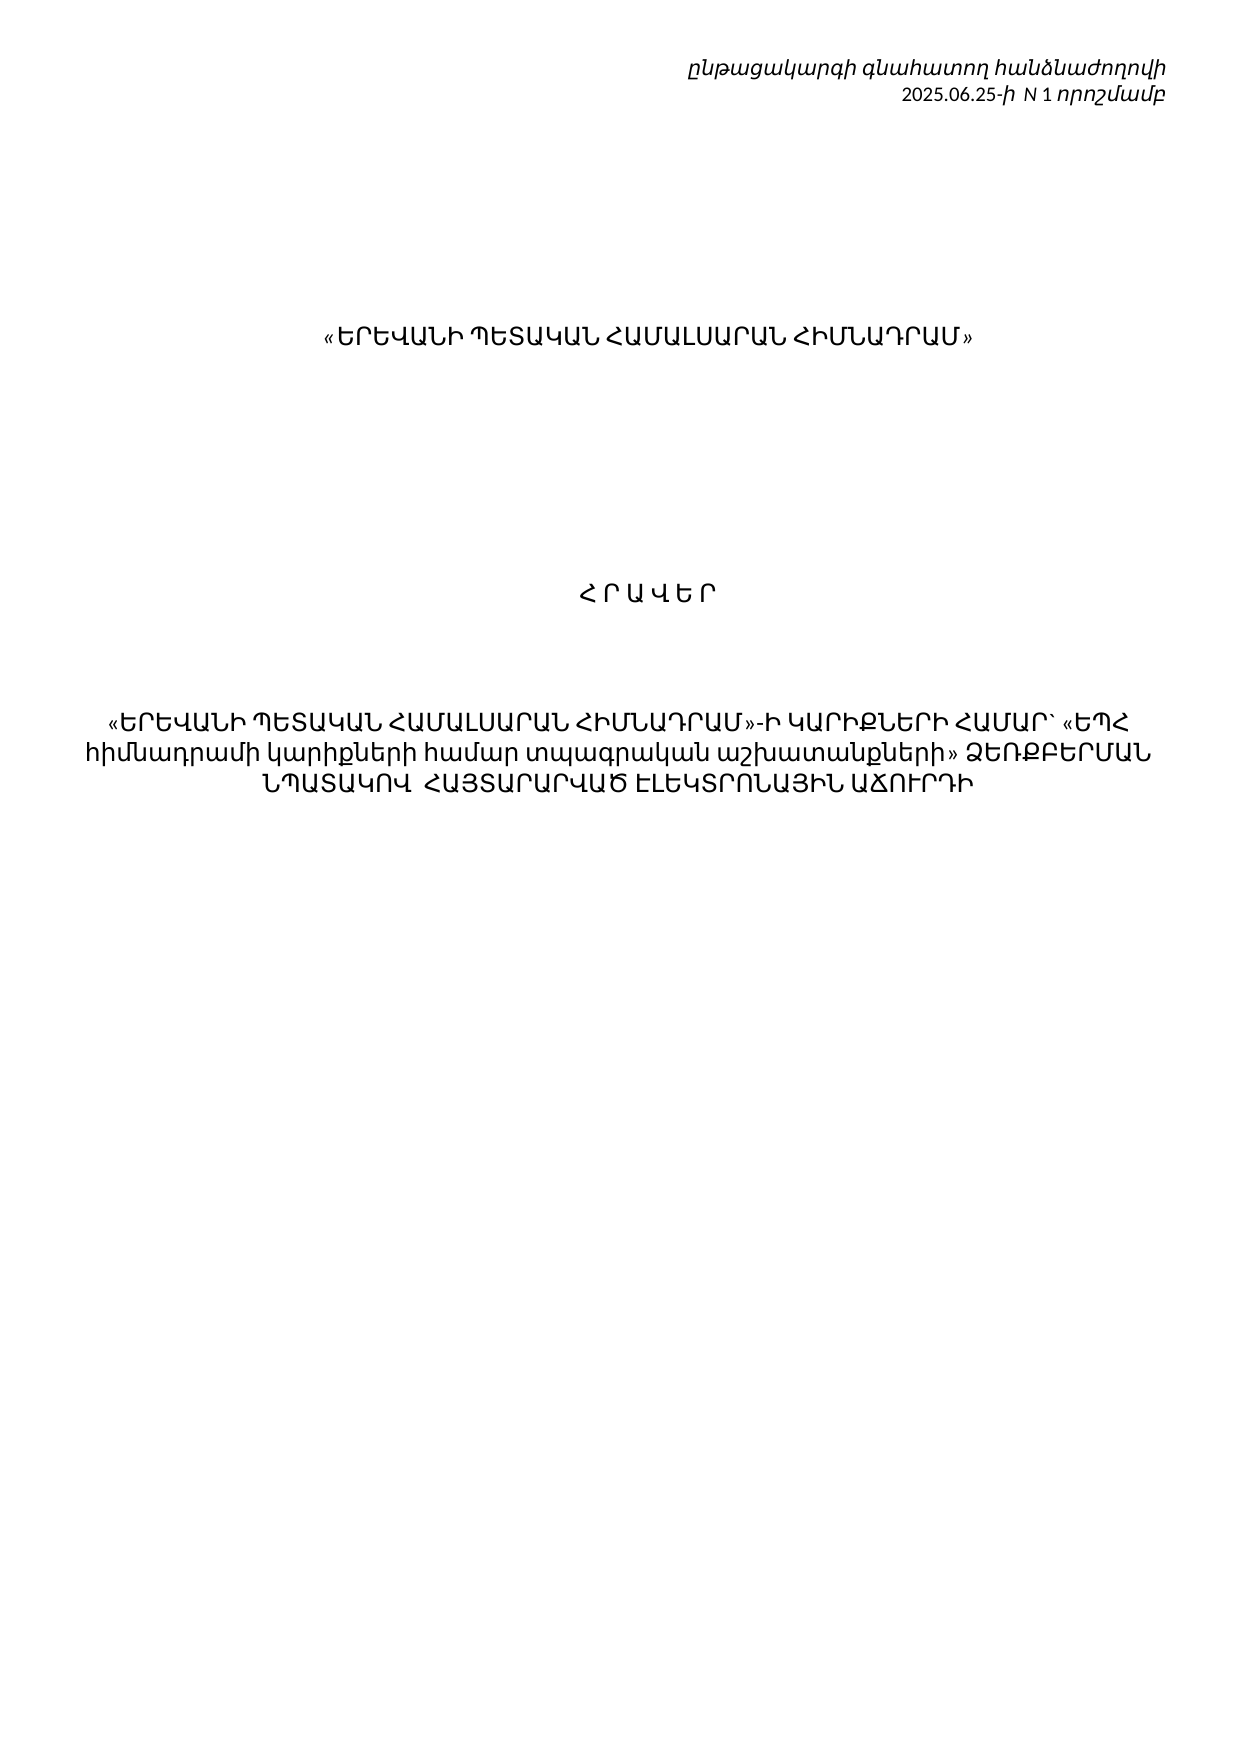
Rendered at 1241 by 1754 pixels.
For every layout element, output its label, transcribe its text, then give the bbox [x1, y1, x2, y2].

text « ԵՐԵՎԱՆԻ ՊԵՏԱԿԱՆ ՀԱՄԱԼՍԱՐԱՆ ՀԻՄՆԱԴՐԱՄ» [69, 321, 1167, 352]
text 2025.06.25 -ի N 1 որոշմամբ [69, 81, 1167, 106]
text «ԵՐԵՎԱՆԻ ՊԵՏԱԿԱՆ ՀԱՄԱԼՍԱՐԱՆ ՀԻՄՆԱԴՐԱՄ»-Ի ԿԱՐԻՔՆԵՐԻ ՀԱՄԱՐ` «ԵՊՀ հիմնադրամի կարիքների համար տպագրական աշխատանքների» ՁԵՌՔԲԵՐՄԱՆ ՆՊԱՏԱԿՈՎ ՀԱՅՏԱՐԱՐՎԱԾ ԷԼԵԿՏՐՈՆԱՅԻՆ ԱՃՈՒՐԴԻ [69, 707, 1167, 798]
text Հ Ր Ա Վ Ե Ր [69, 578, 1167, 608]
text ընթացակարգի գնահատող հանձնաժողովի [69, 56, 1167, 81]
